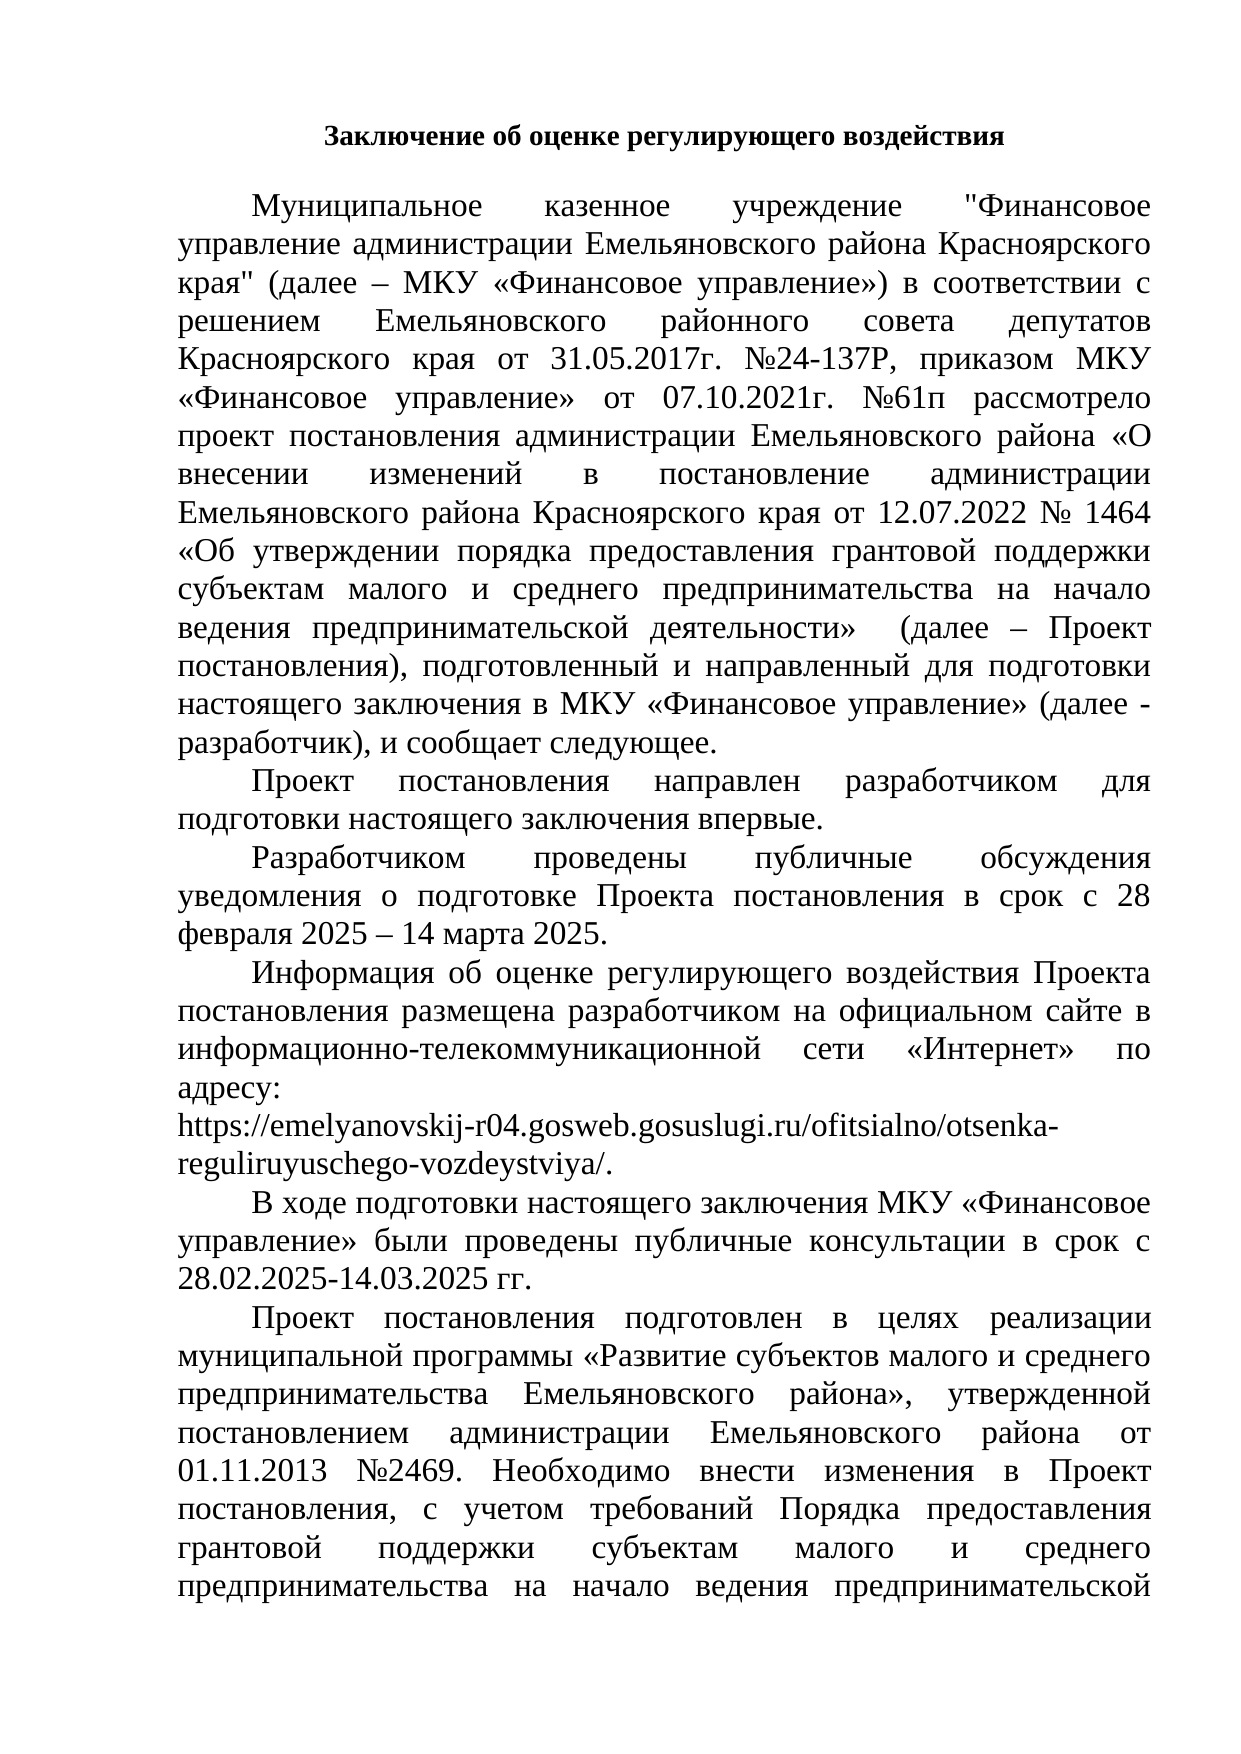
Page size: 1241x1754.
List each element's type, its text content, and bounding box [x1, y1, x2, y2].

text Разработчиком проведены публичные обсуждения уведомления о подготовке Проекта постановления в срок с 28 февраля 2025 – 14 марта 2025. [177, 837, 1152, 952]
text Проект постановления направлен разработчиком для подготовки настоящего заключения впервые. [177, 760, 1152, 837]
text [177, 1297, 1152, 1603]
text Информация об оценке регулирующего воздействия Проекта постановления размещена разработчиком на официальном сайте в информационно-телекоммуникационной сети «Интернет» по адресу: https://emelyanovskij-r04.gosweb.gosuslugi.ru/ofitsialno/otsenka-reguliruyuschego-vozdeystviya/. [177, 952, 1152, 1182]
text Муниципальное казенное учреждение "Финансовое управление администрации Емельяновского района Красноярского края" (далее – МКУ «Финансовое управление») в соответствии с решением Емельяновского районного совета депутатов Красноярского края от 31.05.2017г. №24-137Р, приказом МКУ «Финансовое управление» от 07.10.2021г. №61п рассмотрело проект постановления администрации Емельяновского района «О внесении изменений в постановление администрации Емельяновского района Красноярского края от 12.07.2022 № 1464 «Об утверждении порядка предоставления грантовой поддержки субъектам малого и среднего предпринимательства на начало ведения предпринимательской деятельности» (далее – Проект постановления), подготовленный и направленный для подготовки настоящего заключения в МКУ «Финансовое управление» (далее - разработчик), и сообщает следующее. [177, 185, 1152, 760]
text Заключение об оценке регулирующего воздействия [177, 118, 1152, 152]
text В ходе подготовки настоящего заключения МКУ «Финансовое управление» были проведены публичные консультации в срок с 28.02.2025-14.03.2025 гг. [177, 1182, 1152, 1297]
